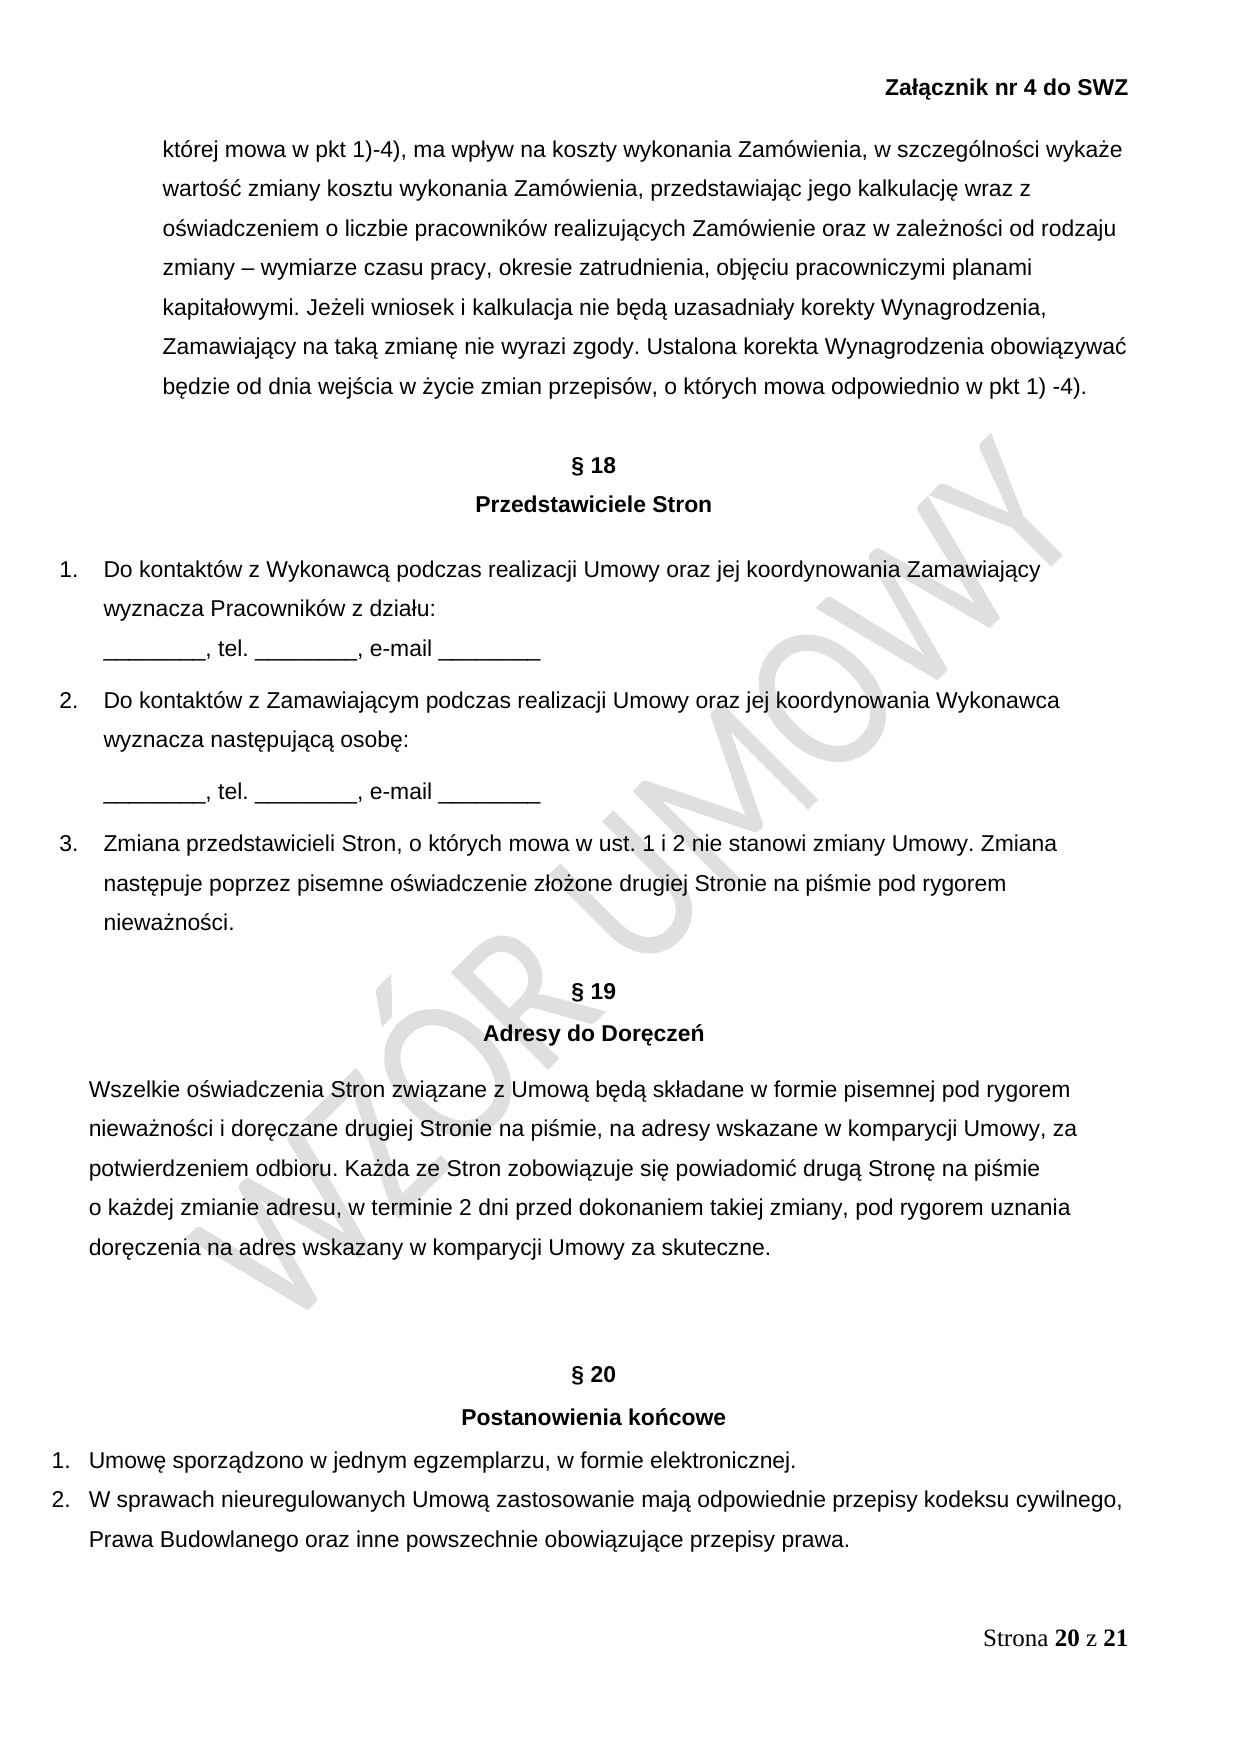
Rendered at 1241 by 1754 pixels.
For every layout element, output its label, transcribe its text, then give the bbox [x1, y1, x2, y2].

list Umowę sporządzono w jednym egzemplarzu, w formie elektronicznej. [51, 1447, 1128, 1473]
list § 19 [59, 978, 1128, 1004]
list Do kontaktów z Wykonawcą podczas realizacji Umowy oraz jej koordynowania Zamawiający wyznacza Pracowników z działu: [59, 556, 1128, 621]
list W sprawach nieuregulowanych Umową zastosowanie mają odpowiednie przepisy kodeksu cywilnego, Prawa Budowlanego oraz inne powszechnie obowiązujące przepisy prawa. [51, 1486, 1128, 1552]
text § 20 [59, 1361, 1128, 1388]
text Przedstawiciele Stron [59, 491, 1128, 517]
text ________, tel. ________, e-mail ________ [103, 778, 1128, 804]
text Wszelkie oświadczenia Stron związane z Umową będą składane w formie pisemnej pod rygorem nieważności i doręczane drugiej Stronie na piśmie, na adresy wskazane w komparycji Umowy, za potwierdzeniem odbioru. Każda ze Stron zobowiązuje się powiadomić drugą Stronę na piśmie o każdej zmianie adresu, w terminie 2 dni przed dokonaniem takiej zmiany, pod rygorem uznania doręczenia na adres wskazany w komparycji Umowy za skuteczne. [88, 1076, 1128, 1260]
list Adresy do Doręczeń [59, 1020, 1128, 1047]
list Zmiana przedstawicieli Stron, o których mowa w ust. 1 i 2 nie stanowi zmiany Umowy. Zmiana następuje poprzez pisemne oświadczenie złożone drugiej Stronie na piśmie pod rygorem nieważności. [59, 830, 1128, 935]
text ________, tel. ________, e-mail ________ [103, 634, 1128, 661]
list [162, 136, 1128, 399]
text § 18 [59, 452, 1128, 478]
list Do kontaktów z Zamawiającym podczas realizacji Umowy oraz jej koordynowania Wykonawca wyznacza następującą osobę: [59, 687, 1128, 752]
text Postanowienia końcowe [59, 1404, 1128, 1431]
